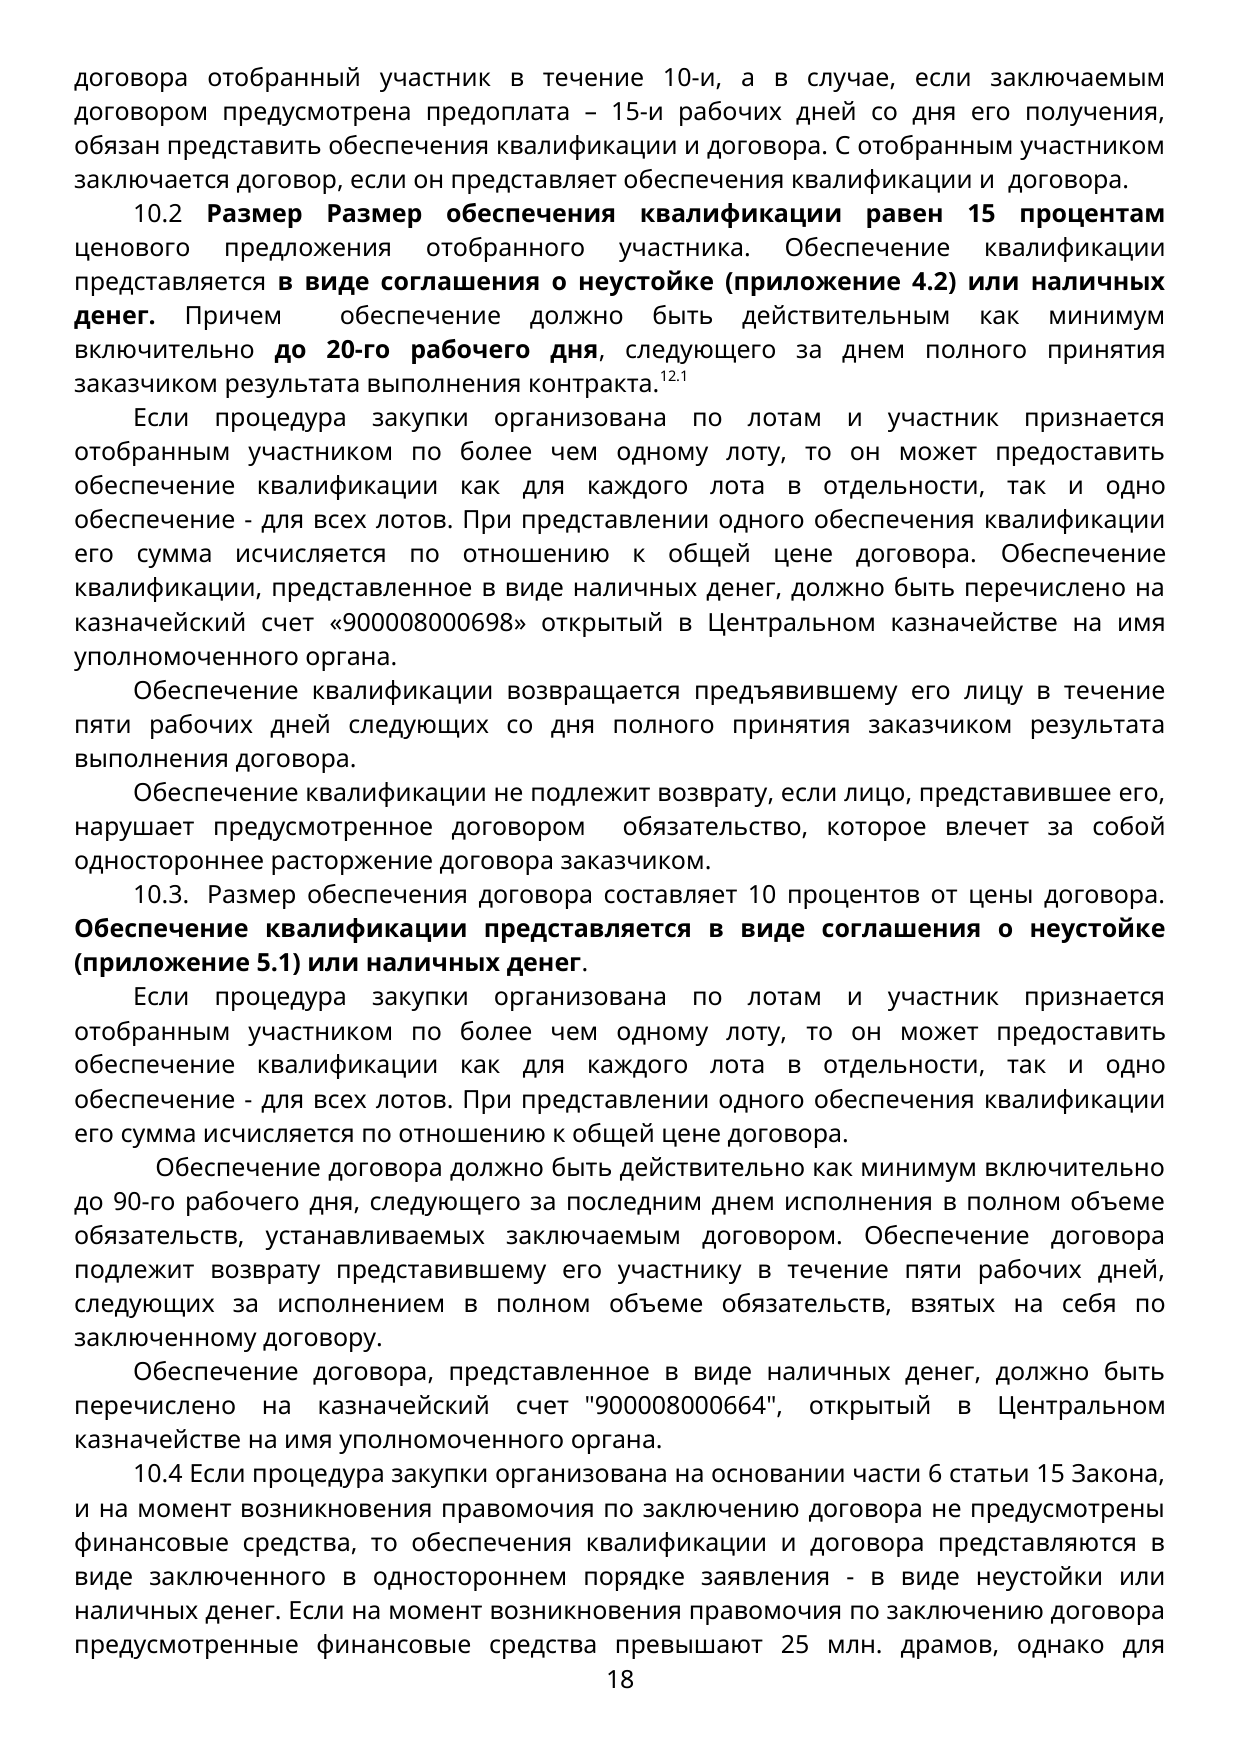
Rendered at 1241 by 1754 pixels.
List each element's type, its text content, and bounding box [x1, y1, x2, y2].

text Если процедура закупки организована по лотам и участник признается отобранным участником по более чем одному лоту, то он может предоставить обеспечение квалификации как для каждого лота в отдельности, так и одно обеспечение - для всех лотов. При представлении одного обеспечения квалификации его сумма исчисляется по отношению к общей цене договора. [74, 979, 1166, 1149]
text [74, 1456, 1166, 1661]
text Обеспечение договора, представленное в виде наличных денег, должно быть перечислено на казначейский счет "900008000664", открытый в Центральном казначействе на имя уполномоченного органа. [74, 1354, 1166, 1456]
text Обеспечение квалификации не подлежит возврату, если лицо, представившее его, нарушает предусмотренное договором обязательство, которое влечет за собой одностороннее расторжение договора заказчиком. [74, 775, 1166, 877]
text Обеспечение квалификации возвращается предъявившему его лицу в течение пяти рабочих дней следующих со дня полного принятия заказчиком результата выполнения договора. [74, 672, 1166, 775]
text 10.3. Размер обеспечения договора составляет 10 процентов от цены договора. Обеспечение квалификации представляется в виде соглашения о неустойке (приложение 5.1) или наличных денег. [74, 877, 1166, 979]
text Обеспечение договора должно быть действительно как минимум включительно до 90-го рабочего дня, следующего за последним днем исполнения в полном объеме обязательств, устанавливаемых заключаемым договором. Обеспечение договора подлежит возврату представившему его участнику в течение пяти рабочих дней, следующих за исполнением в полном объеме обязательств, взятых на себя по заключенному договору. [74, 1149, 1166, 1354]
text Если процедура закупки организована по лотам и участник признается отобранным участником по более чем одному лоту, то он может предоставить обеспечение квалификации как для каждого лота в отдельности, так и одно обеспечение - для всех лотов. При представлении одного обеспечения квалификации его сумма исчисляется по отношению к общей цене договора. Обеспечение квалификации, представленное в виде наличных денег, должно быть перечислено на казначейский счет «900008000698» открытый в Центральном казначействе на имя уполномоченного органа. [74, 400, 1166, 672]
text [74, 59, 1166, 195]
text 10.2 Размер Размер обеспечения квалификации равен 15 процентам ценового предложения отобранного участника. Обеспечение квалификации представляется в виде соглашения о неустойке (приложение 4.2) или наличных денег. Причем обеспечение должно быть действительным как минимум включительно до 20-го рабочего дня, следующего за днем полного принятия заказчиком результата выполнения контракта.12.1 [74, 195, 1166, 400]
